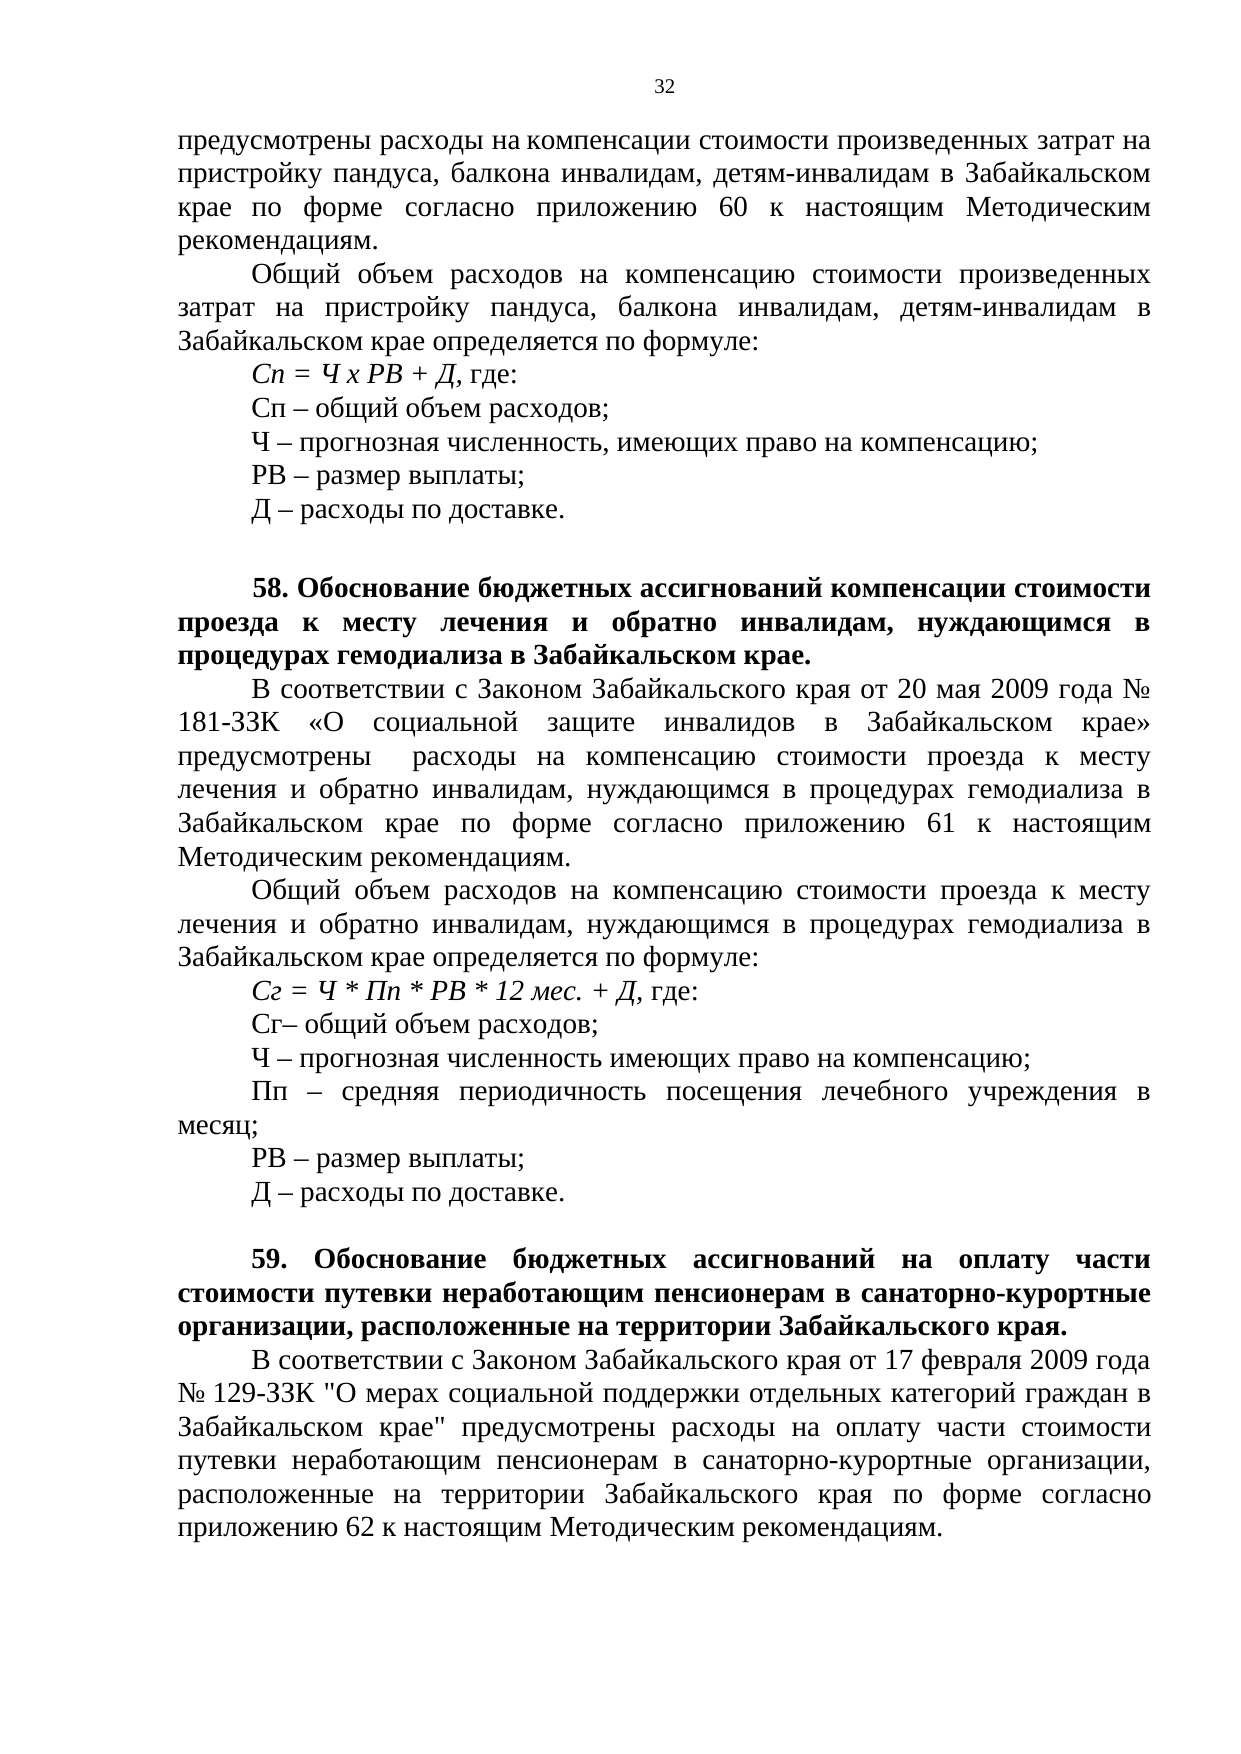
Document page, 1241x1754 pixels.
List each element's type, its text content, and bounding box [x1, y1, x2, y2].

text Общий объем расходов на компенсацию стоимости произведенных затрат на пристройку пандуса, балкона инвалидам, детям-инвалидам в Забайкальском крае определяется по формуле: [177, 256, 1152, 357]
text Ч – прогнозная численность имеющих право на компенсацию; [177, 1040, 1152, 1073]
text 58. Обоснование бюджетных ассигнований компенсации стоимости проезда к месту лечения и обратно инвалидам, нуждающимся в процедурах гемодиализа в Забайкальском крае. [177, 570, 1152, 671]
text Сп = Ч х РВ + Д, где: [177, 357, 1152, 390]
text Д – расходы по доставке. [177, 1174, 1152, 1208]
text Ч – прогнозная численность, имеющих право на компенсацию; [177, 424, 1152, 457]
text РВ – размер выплаты; [177, 1141, 1152, 1174]
list В соответствии с Законом Забайкальского края от 20 мая 2009 года № 181-ЗЗК «О социальной защите инвалидов в Забайкальском крае» предусмотрены расходы на компенсацию стоимости проезда к месту лечения и обратно инвалидам, нуждающимся в процедурах гемодиализа в Забайкальском крае по форме согласно приложению 61 к настоящим Методическим рекомендациям. [177, 671, 1152, 872]
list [177, 122, 1152, 256]
text Д – расходы по доставке. [177, 491, 1152, 524]
text Пп – средняя периодичность посещения лечебного учреждения в месяц; [177, 1073, 1152, 1141]
text 59. Обоснование бюджетных ассигнований на оплату части стоимости путевки неработающим пенсионерам в санаторно-курортные организации, расположенные на территории Забайкальского края. [177, 1241, 1152, 1342]
text Сг– общий объем расходов; [177, 1006, 1152, 1040]
text В соответствии с Законом Забайкальского края от 17 февраля 2009 года № 129-ЗЗК "О мерах социальной поддержки отдельных категорий граждан в Забайкальском крае" предусмотрены расходы на оплату части стоимости путевки неработающим пенсионерам в санаторно-курортные организации, расположенные на территории Забайкальского края по форме согласно приложению 62 к настоящим Методическим рекомендациям. [177, 1342, 1152, 1543]
text РВ – размер выплаты; [177, 457, 1152, 491]
list Общий объем расходов на компенсацию стоимости проезда к месту лечения и обратно инвалидам, нуждающимся в процедурах гемодиализа в Забайкальском крае определяется по формуле: [177, 872, 1152, 973]
list Сг = Ч * Пп * РВ * 12 мес. + Д, где: [177, 973, 1152, 1006]
text Сп – общий объем расходов; [177, 390, 1152, 424]
